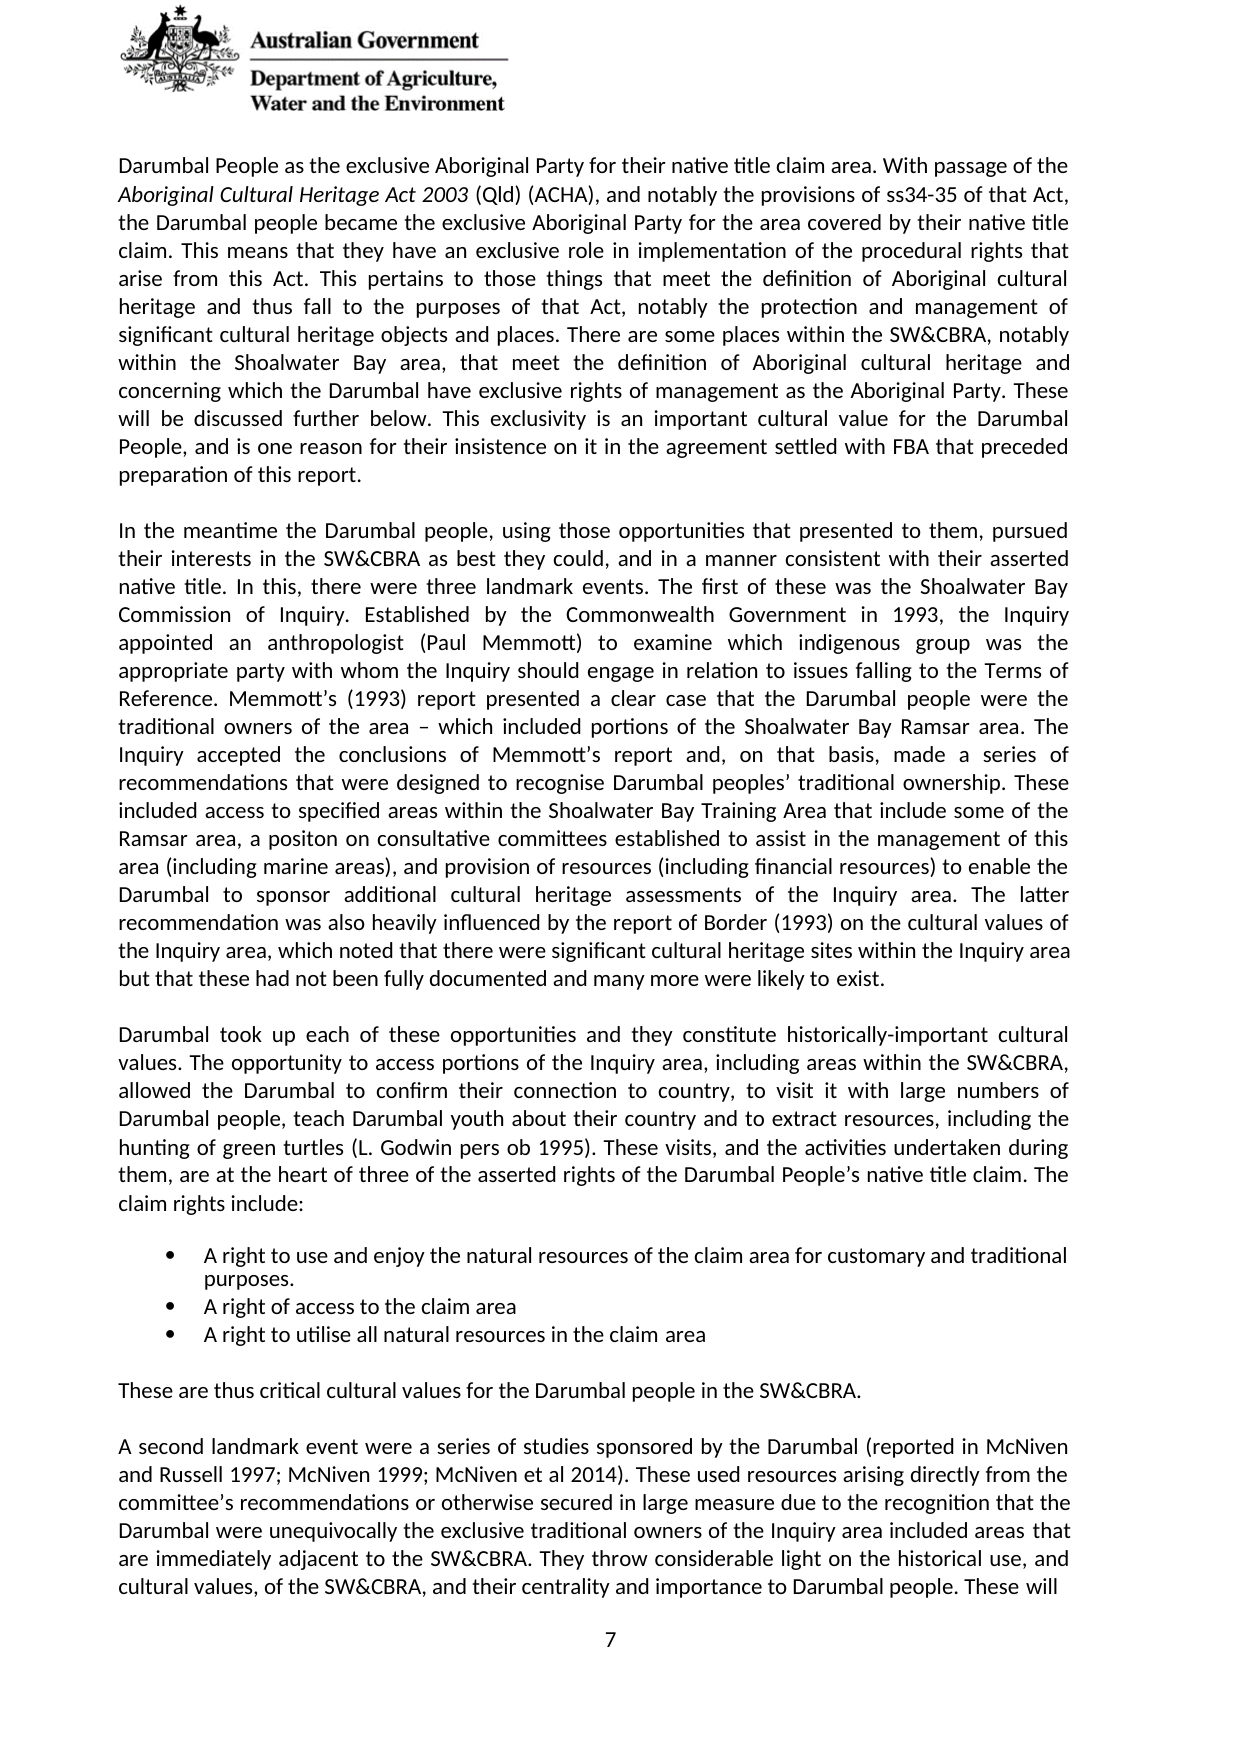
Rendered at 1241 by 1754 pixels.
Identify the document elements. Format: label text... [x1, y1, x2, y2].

text A second landmark event were a series of studies sponsored by the Darumbal (reported in McNiven and Russell 1997; McNiven 1999; McNiven et al 2014). These used resources arising directly from the committee’s recommendations or otherwise secured in large measure due to the recognition that the Darumbal were unequivocally the exclusive traditional owners of the Inquiry area included areas that are immediately adjacent to the SW&CBRA. They throw considerable light on the historical use, and cultural values, of the SW&CBRA, and their centrality and importance to Darumbal people. These will [118, 1432, 1071, 1601]
list A right of access to the claim area [166, 1292, 1122, 1320]
text Darumbal took up each of these opportunities and they constitute historically-important cultural values. The opportunity to access portions of the Inquiry area, including areas within the SW&CBRA, allowed the Darumbal to confirm their connection to country, to visit it with large numbers of Darumbal people, teach Darumbal youth about their country and to extract resources, including the hunting of green turtles (L. Godwin pers ob 1995). These visits, and the activities undertaken during them, are at the heart of three of the asserted rights of the Darumbal People’s native title claim. The claim rights include: [118, 1021, 1071, 1217]
text These are thus critical cultural values for the Darumbal people in the SW&CBRA. [118, 1376, 1122, 1404]
text In the meantime the Darumbal people, using those opportunities that presented to them, pursued their interests in the SW&CBRA as best they could, and in a manner consistent with their asserted native title. In this, there were three landmark events. The first of these was the Shoalwater Bay Commission of Inquiry. Established by the Commonwealth Government in 1993, the Inquiry appointed an anthropologist (Paul Memmott) to examine which indigenous group was the appropriate party with whom the Inquiry should engage in relation to issues falling to the Terms of Reference. Memmott’s (1993) report presented a clear case that the Darumbal people were the traditional owners of the area – which included portions of the Shoalwater Bay Ramsar area. The Inquiry accepted the conclusions of Memmott’s report and, on that basis, made a series of recommendations that were designed to recognise Darumbal peoples’ traditional ownership. These included access to specified areas within the Shoalwater Bay Training Area that include some of the Ramsar area, a positon on consultative committees established to assist in the management of this area (including marine areas), and provision of resources (including financial resources) to enable the Darumbal to sponsor additional cultural heritage assessments of the Inquiry area. The latter recommendation was also heavily influenced by the report of Border (1993) on the cultural values of the Inquiry area, which noted that there were significant cultural heritage sites within the Inquiry area but that these had not been fully documented and many more were likely to exist. [118, 516, 1071, 992]
list A right to use and enjoy the natural resources of the claim area for customary and traditional purposes. [166, 1244, 1071, 1292]
picture [118, 0, 515, 119]
text Darumbal People as the exclusive Aboriginal Party for their native title claim area. With passage of the Aboriginal Cultural Heritage Act 2003 (Qld) (ACHA), and notably the provisions of ss34-35 of that Act, the Darumbal people became the exclusive Aboriginal Party for the area covered by their native title claim. This means that they have an exclusive role in implementation of the procedural rights that arise from this Act. This pertains to those things that meet the definition of Aboriginal cultural heritage and thus fall to the purposes of that Act, notably the protection and management of significant cultural heritage objects and places. There are some places within the SW&CBRA, notably within the Shoalwater Bay area, that meet the definition of Aboriginal cultural heritage and concerning which the Darumbal have exclusive rights of management as the Aboriginal Party. These will be discussed further below. This exclusivity is an important cultural value for the Darumbal People, and is one reason for their insistence on it in the agreement settled with FBA that preceded preparation of this report. [118, 152, 1071, 488]
list A right to utilise all natural resources in the claim area [166, 1320, 1122, 1348]
